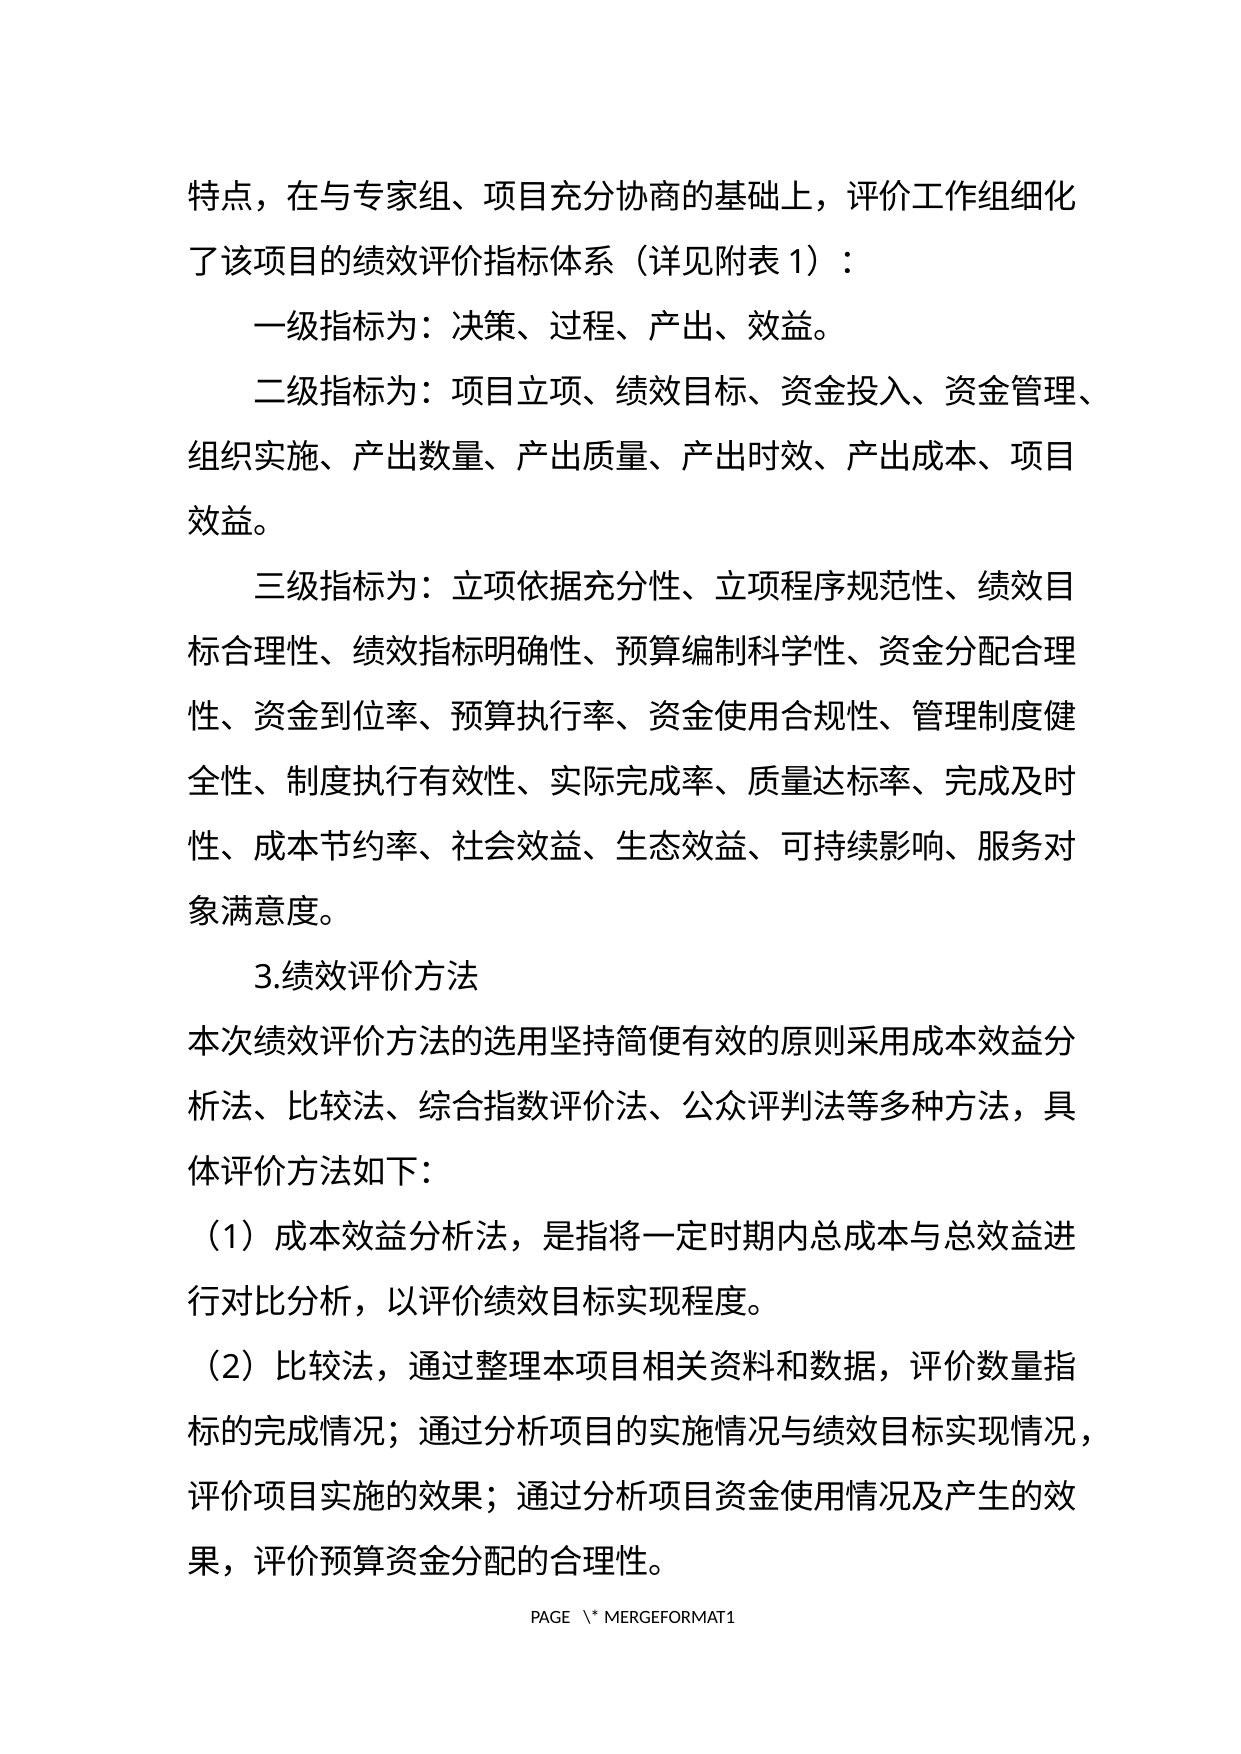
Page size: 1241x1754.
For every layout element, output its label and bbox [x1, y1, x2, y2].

text [187, 162, 1078, 1592]
